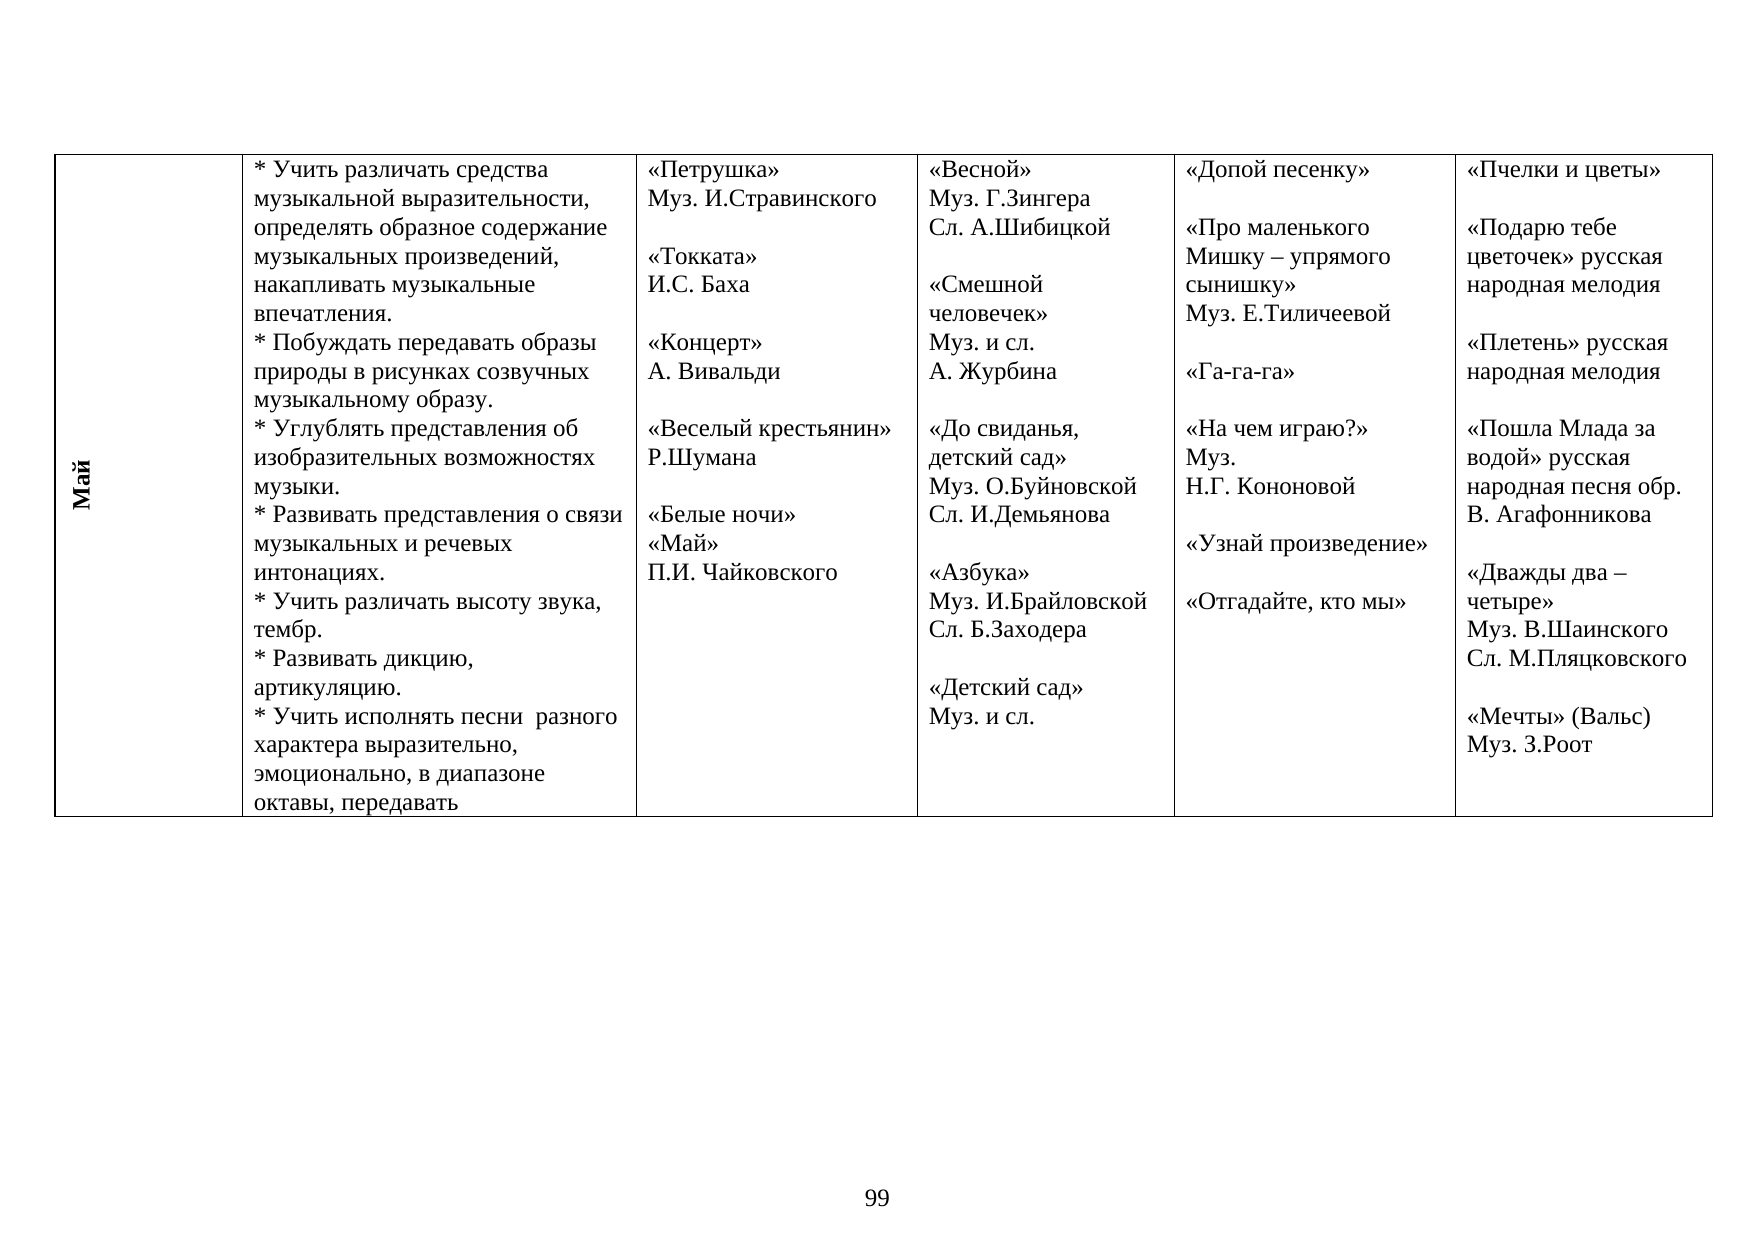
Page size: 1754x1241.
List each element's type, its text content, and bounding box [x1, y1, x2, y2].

table_cell «Пчелки и цветы» «Подарю тебе цветочек» русская народная мелодия «Плетень» русская народная мелодия «Пошла Млада за водой» русская народная песня обр. В. Агафонникова «Дважды два – четыре» Муз. В.Шаинского Сл. М.Пляцковского «Мечты» (Вальс) Муз. З.Роот [1456, 155, 1712, 816]
table_cell «Допой песенку» «Про маленького Мишку – упрямого сынишку» Муз. Е.Тиличеевой «Га-га-га» «На чем играю?» Муз. Н.Г. Кононовой «Узнай произведение» «Отгадайте, кто мы» [1175, 155, 1455, 816]
table_cell «Весной» Муз. Г.Зингера Сл. А.Шибицкой «Смешной человечек» Муз. и сл. А. Журбина «До свиданья, детский сад» Муз. О.Буйновской Сл. И.Демьянова «Азбука» Муз. И.Брайловской Сл. Б.Заходера «Детский сад» Муз. и сл. [918, 155, 1174, 816]
table_cell * Учить различать средства музыкальной выразительности, определять образное содержание музыкальных произведений, накапливать музыкальные впечатления. * Побуждать передавать образы природы в рисунках созвучных музыкальному образу. * Углублять представления об изобразительных возможностях музыки. * Развивать представления о связи музыкальных и речевых интонациях. * Учить различать высоту звука, тембр. * Развивать дикцию, артикуляцию. * Учить исполнять песни разного характера выразительно, эмоционально, в диапазоне октавы, передавать [243, 155, 636, 816]
table_cell Май [56, 155, 242, 816]
table_cell «Петрушка» Муз. И.Стравинского «Токката» И.С. Баха «Концерт» А. Вивальди «Веселый крестьянин» Р.Шумана «Белые ночи» «Май» П.И. Чайковского [637, 155, 917, 816]
